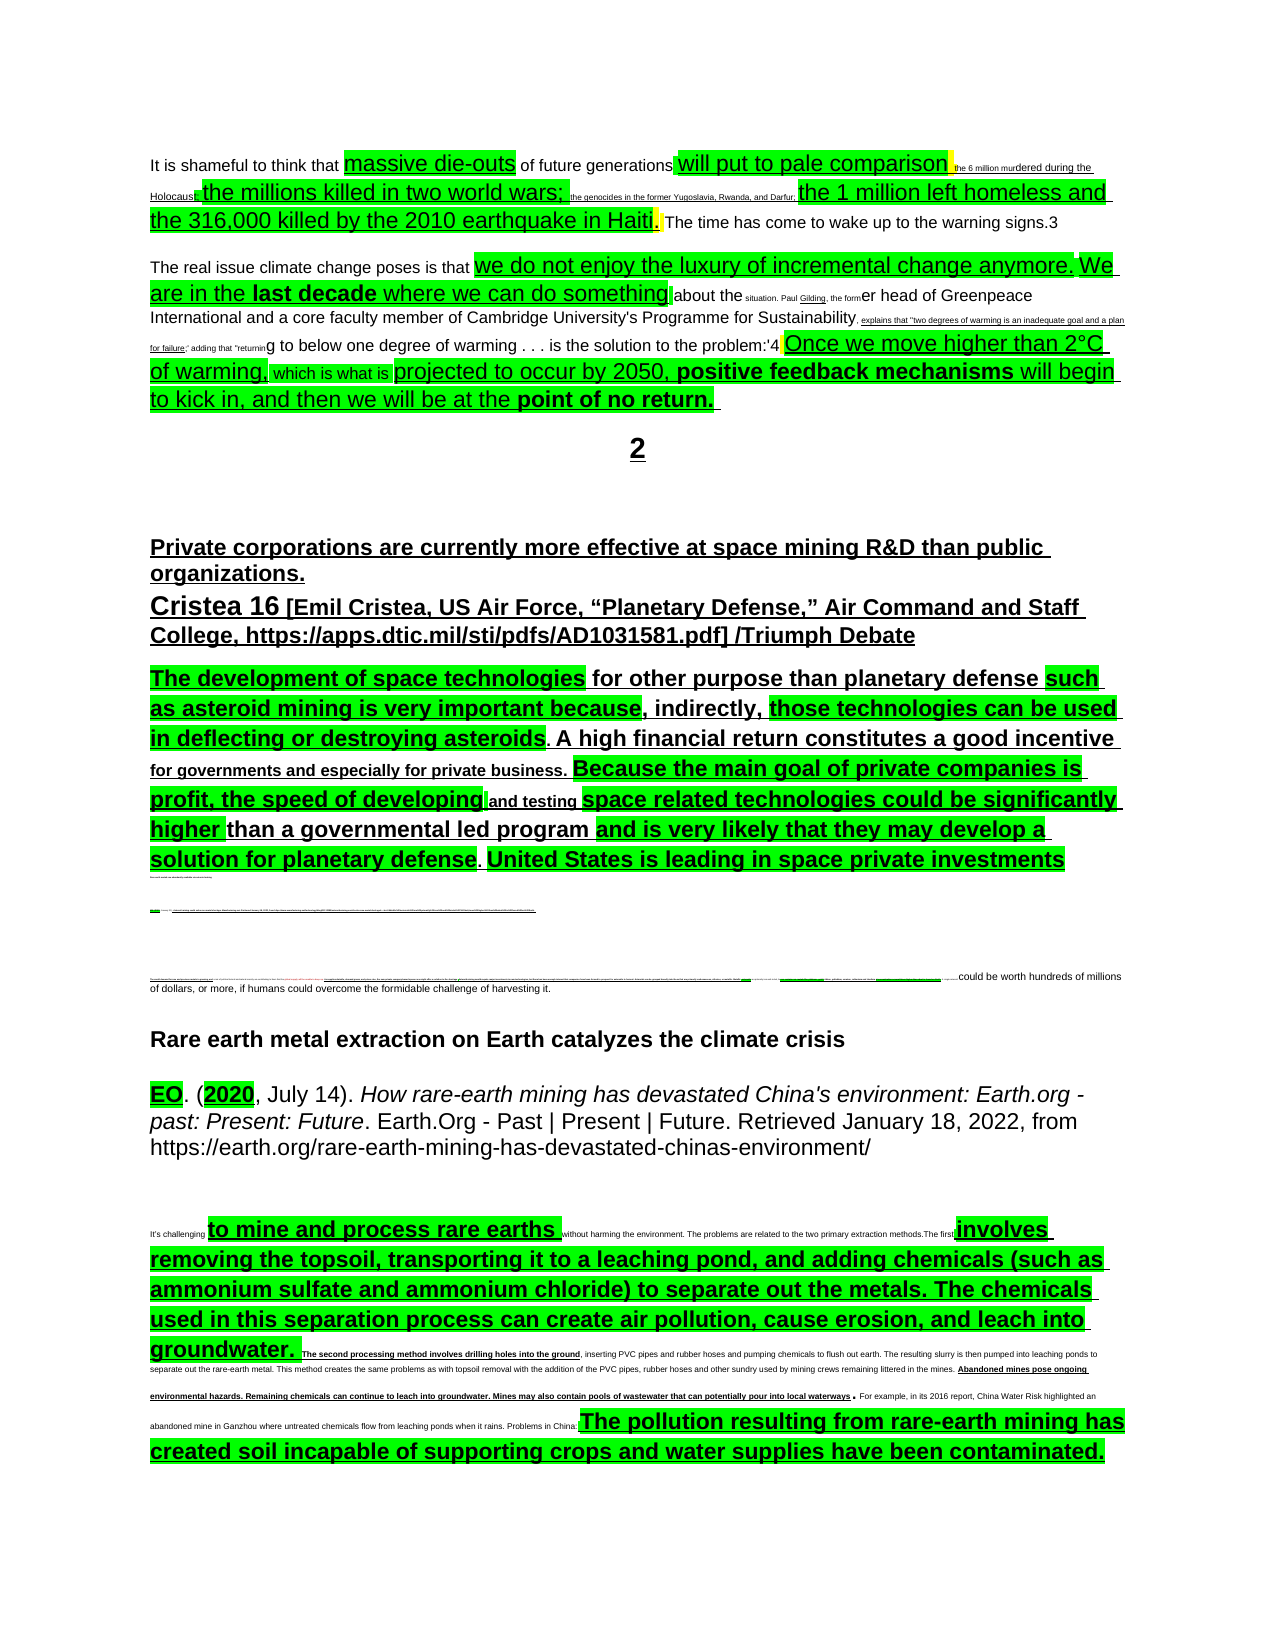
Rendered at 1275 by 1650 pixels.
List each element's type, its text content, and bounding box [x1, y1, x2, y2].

subtitle Private corporations are currently more effective at space mining R&D than public organizations. [150, 533, 1125, 586]
text The development of space technologies for other purpose than planetary defense such as asteroid mining is very important because, indirectly, those technologies can be used in deflecting or destroying asteroids. A high financial return constitutes a good incentive for governments and especially for private business. Because the main goal of private companies is profit, the speed of developing and testing space related technologies could be significantly higher than a governmental led program and is very likely that they may develop a solution for planetary defense. United States is leading in space private investments [150, 665, 1125, 872]
text 2 [150, 431, 1125, 465]
text The real issue climate change poses is that we do not enjoy the luxury of incremental change anymore. We are in the last decade where we can do something about the situation. Paul Gilding, the former head of Greenpeace International and a core faculty member of Cambridge University's Programme for Sustainability, explains that "two degrees of warming is an inadequate goal and a plan for failure;' adding that "returning to below one degree of warming . . . is the solution to the problem:'4 Once we move higher than 2°C of warming, which is what is projected to occur by 2050, positive feedback mechanisms will begin to kick in, and then we will be at the point of no return. [150, 252, 1125, 413]
text It’s challenging to mine and process rare earths without harming the environment. The problems are related to the two primary extraction methods.The first involves removing the topsoil, transporting it to a leaching pond, and adding chemicals (such as ammonium sulfate and ammonium chloride) to separate out the metals. The chemicals used in this separation process can create air pollution, cause erosion, and leach into groundwater. The second processing method involves drilling holes into the ground, inserting PVC pipes and rubber hoses and pumping chemicals to flush out earth. The resulting slurry is then pumped into leaching ponds to separate out the rare-earth metal. This method creates the same problems as with topsoil removal with the addition of the PVC pipes, rubber hoses and other sundry used by mining crews remaining littered in the mines. Abandoned mines pose ongoing environmental hazards. Remaining chemicals can continue to leach into groundwater. Mines may also contain pools of wastewater that can potentially pour into local waterways. For example, in its 2016 report, China Water Risk highlighted an abandoned mine in Ganzhou where untreated chemicals flow from leaching ponds when it rains. Problems in China: The pollution resulting from rare-earth mining has created soil incapable of supporting crops and water supplies have been contaminated. [150, 1216, 1125, 1464]
text Rare earth metal extraction on Earth catalyzes the climate crisis [150, 1026, 1125, 1052]
text EO. (2020, July 14). How rare-earth mining has devastated China's environment: Earth.org - past: Present: Future. Earth.Org - Past | Present | Future. Retrieved January 18, 2022, from https://earth.org/rare-earth-mining-has-devastated-chinas-environment/ [150, 1081, 1125, 1160]
text It is shameful to think that massive die-outs of future generations will put to pale comparison the 6 million murdered during the Holocaust; the millions killed in two world wars; the genocides in the former Yugoslavia, Rwanda, and Darfur; the 1 million left homeless and the 316,000 killed by the 2010 earthquake in Haiti. The time has come to wake up to the warning signs.3 [150, 150, 1125, 233]
text Cristea 16 [Emil Cristea, US Air Force, “Planetary Defense,” Air Command and Staff College, https://apps.dtic.mil/sti/pdfs/AD1031581.pdf] /Triumph Debate [150, 590, 1125, 648]
